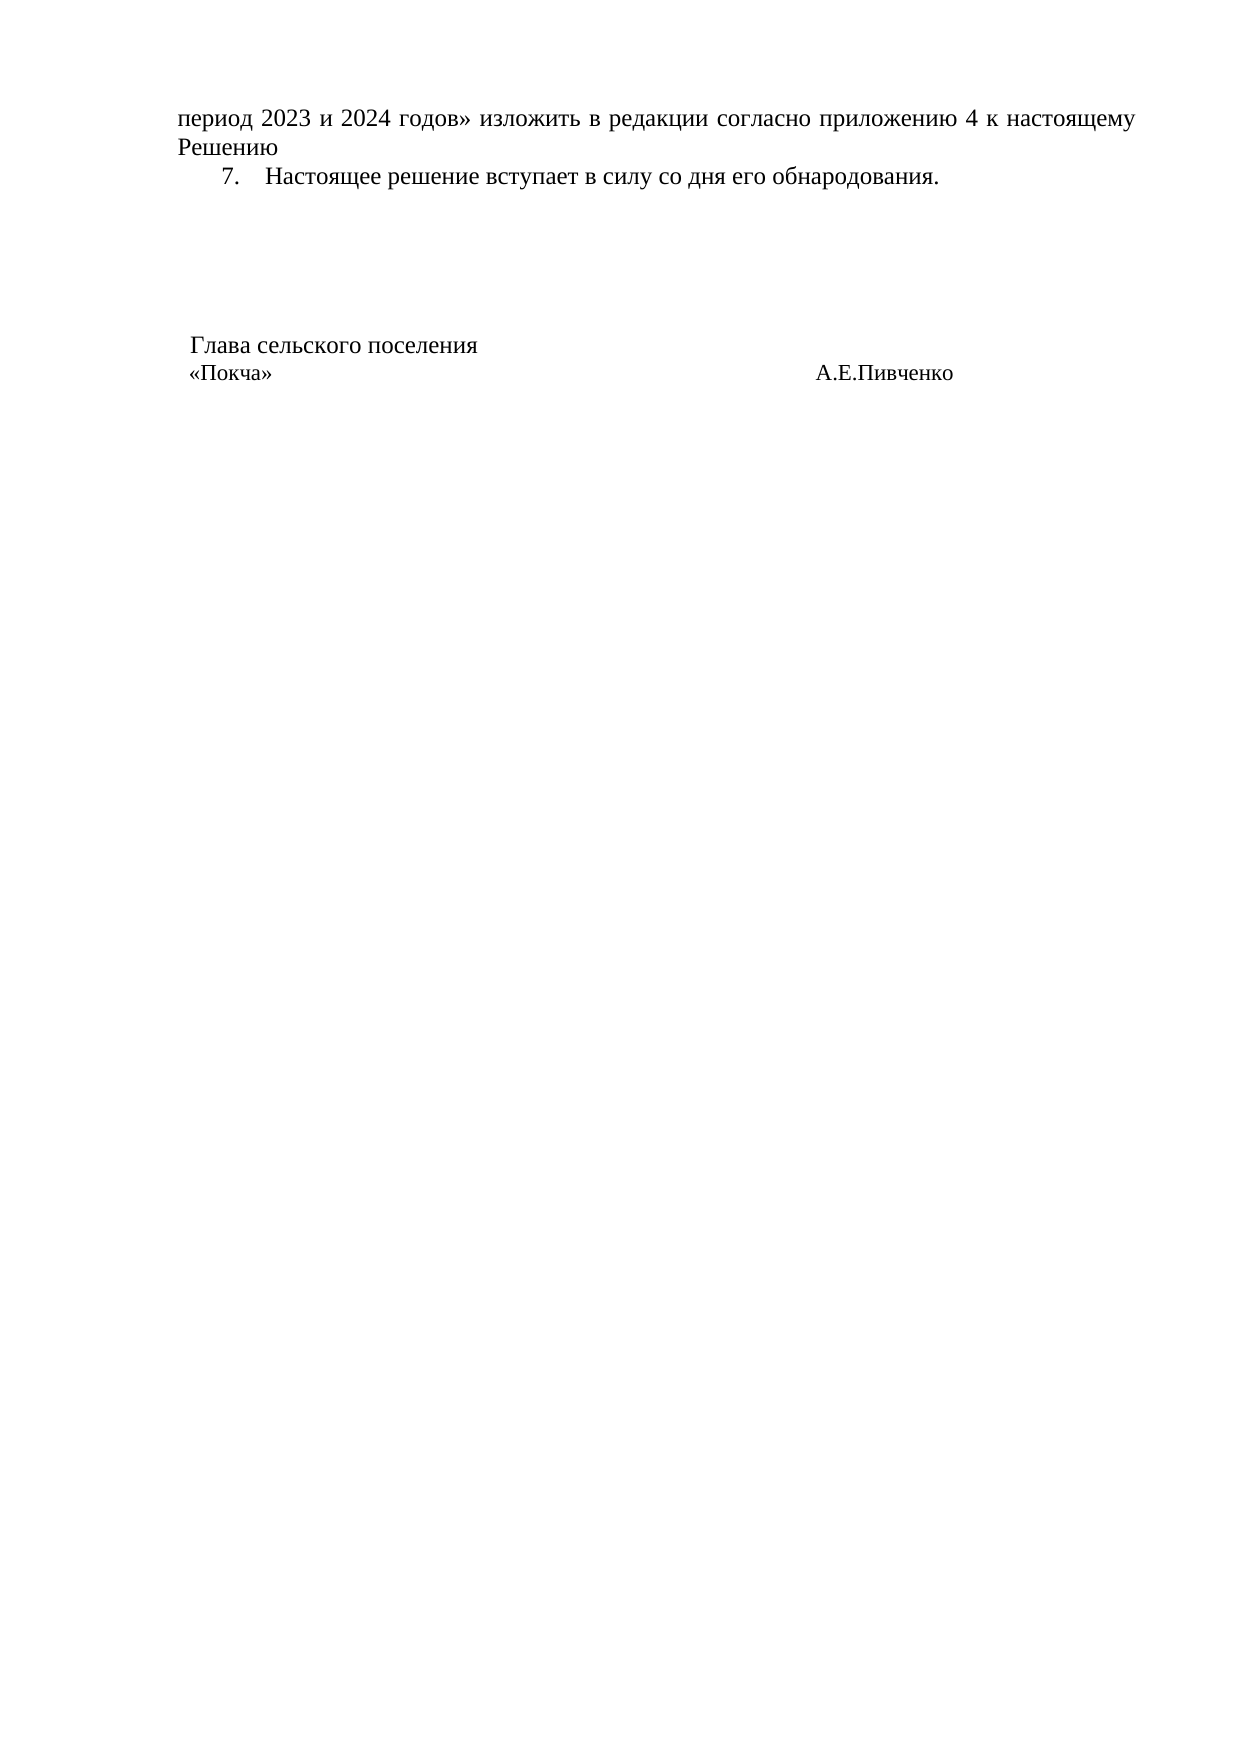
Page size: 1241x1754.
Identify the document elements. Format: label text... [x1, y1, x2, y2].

text 7. Настоящее решение вступает в силу со дня его обнародования. [177, 161, 1137, 190]
text «Покча» А.Е.Пивченко [177, 358, 1137, 418]
text Глава сельского поселения [177, 330, 1137, 358]
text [177, 103, 1137, 161]
